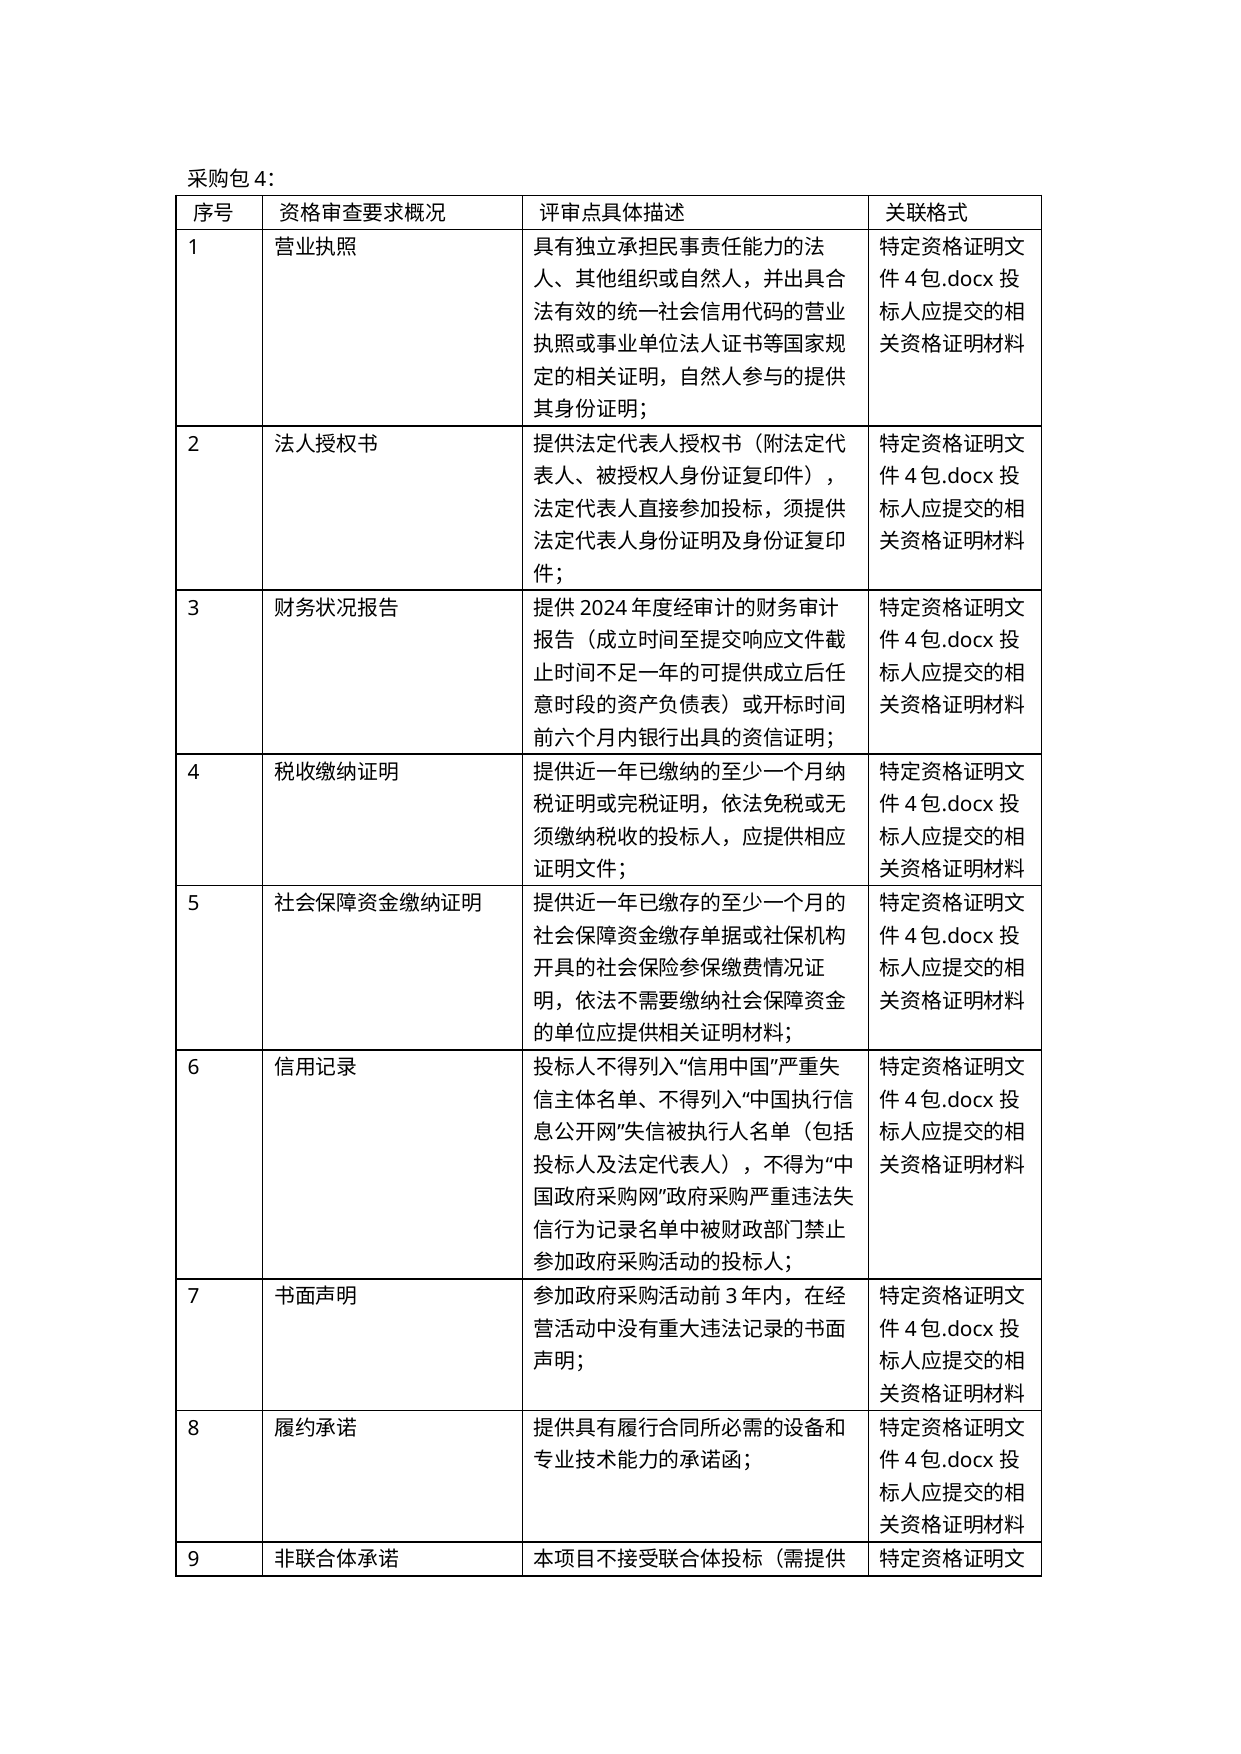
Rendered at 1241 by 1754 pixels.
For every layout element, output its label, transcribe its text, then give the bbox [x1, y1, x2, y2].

table_cell 特定资格证明文件4包.docx 投标人应提交的相关资格证明材料 [869, 1411, 1041, 1541]
table_cell 投标人不得列入“信用中国”严重失信主体名单、不得列入“中国执行信息公开网”失信被执行人名单（包括投标人及法定代表人），不得为“中国政府采购网”政府采购严重违法失信行为记录名单中被财政部门禁止参加政府采购活动的投标人； [523, 1051, 868, 1278]
table_cell 9 [177, 1543, 262, 1575]
table_cell 书面声明 [263, 1280, 522, 1409]
table_cell 特定资格证明文件4包.docx 投标人应提交的相关资格证明材料 [869, 755, 1041, 885]
table_cell 3 [177, 591, 262, 753]
table_header 评审点具体描述 [523, 196, 868, 228]
table_cell 特定资格证明文件4包.docx 投标人应提交的相关资格证明材料 [869, 1051, 1041, 1278]
table_cell 社会保障资金缴纳证明 [263, 886, 522, 1049]
table_cell 具有独立承担民事责任能力的法人、其他组织或自然人，并出具合法有效的统一社会信用代码的营业执照或事业单位法人证书等国家规定的相关证明，自然人参与的提供其身份证明； [523, 230, 868, 425]
table_cell 7 [177, 1280, 262, 1409]
table_cell 提供近一年已缴存的至少一个月的社会保障资金缴存单据或社保机构开具的社会保险参保缴费情况证明，依法不需要缴纳社会保障资金的单位应提供相关证明材料； [523, 886, 868, 1049]
table_cell 5 [177, 886, 262, 1049]
table_cell 非联合体承诺 [263, 1543, 522, 1575]
table_cell 履约承诺 [263, 1411, 522, 1541]
table_cell 提供法定代表人授权书（附法定代表人、被授权人身份证复印件），法定代表人直接参加投标，须提供法定代表人身份证明及身份证复印件； [523, 427, 868, 589]
table_cell 特定资格证明文件4包.docx 投标人应提交的相关资格证明材料 [869, 886, 1041, 1049]
text 采购包4： [187, 162, 1053, 194]
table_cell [869, 1543, 1041, 1575]
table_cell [523, 1543, 868, 1575]
table_cell 法人授权书 [263, 427, 522, 589]
table_header 关联格式 [869, 196, 1041, 228]
table_cell 税收缴纳证明 [263, 755, 522, 885]
table_cell 提供2024年度经审计的财务审计报告（成立时间至提交响应文件截止时间不足一年的可提供成立后任意时段的资产负债表）或开标时间前六个月内银行出具的资信证明； [523, 591, 868, 753]
table_cell 2 [177, 427, 262, 589]
table_cell 营业执照 [263, 230, 522, 425]
table_header 资格审查要求概况 [263, 196, 522, 228]
table_cell 参加政府采购活动前3年内，在经营活动中没有重大违法记录的书面声明； [523, 1280, 868, 1409]
table_cell 6 [177, 1051, 262, 1278]
table_cell 财务状况报告 [263, 591, 522, 753]
table_cell 特定资格证明文件4包.docx 投标人应提交的相关资格证明材料 [869, 591, 1041, 753]
table_cell 特定资格证明文件4包.docx 投标人应提交的相关资格证明材料 [869, 1280, 1041, 1409]
table_cell 8 [177, 1411, 262, 1541]
table_cell 提供近一年已缴纳的至少一个月纳税证明或完税证明，依法免税或无须缴纳税收的投标人，应提供相应证明文件； [523, 755, 868, 885]
table_header 序号 [177, 196, 262, 228]
table_cell 特定资格证明文件4包.docx 投标人应提交的相关资格证明材料 [869, 230, 1041, 425]
table_cell 1 [177, 230, 262, 425]
table_cell 4 [177, 755, 262, 885]
table_cell 信用记录 [263, 1051, 522, 1278]
table_cell 特定资格证明文件4包.docx 投标人应提交的相关资格证明材料 [869, 427, 1041, 589]
table_cell 提供具有履行合同所必需的设备和专业技术能力的承诺函； [523, 1411, 868, 1541]
